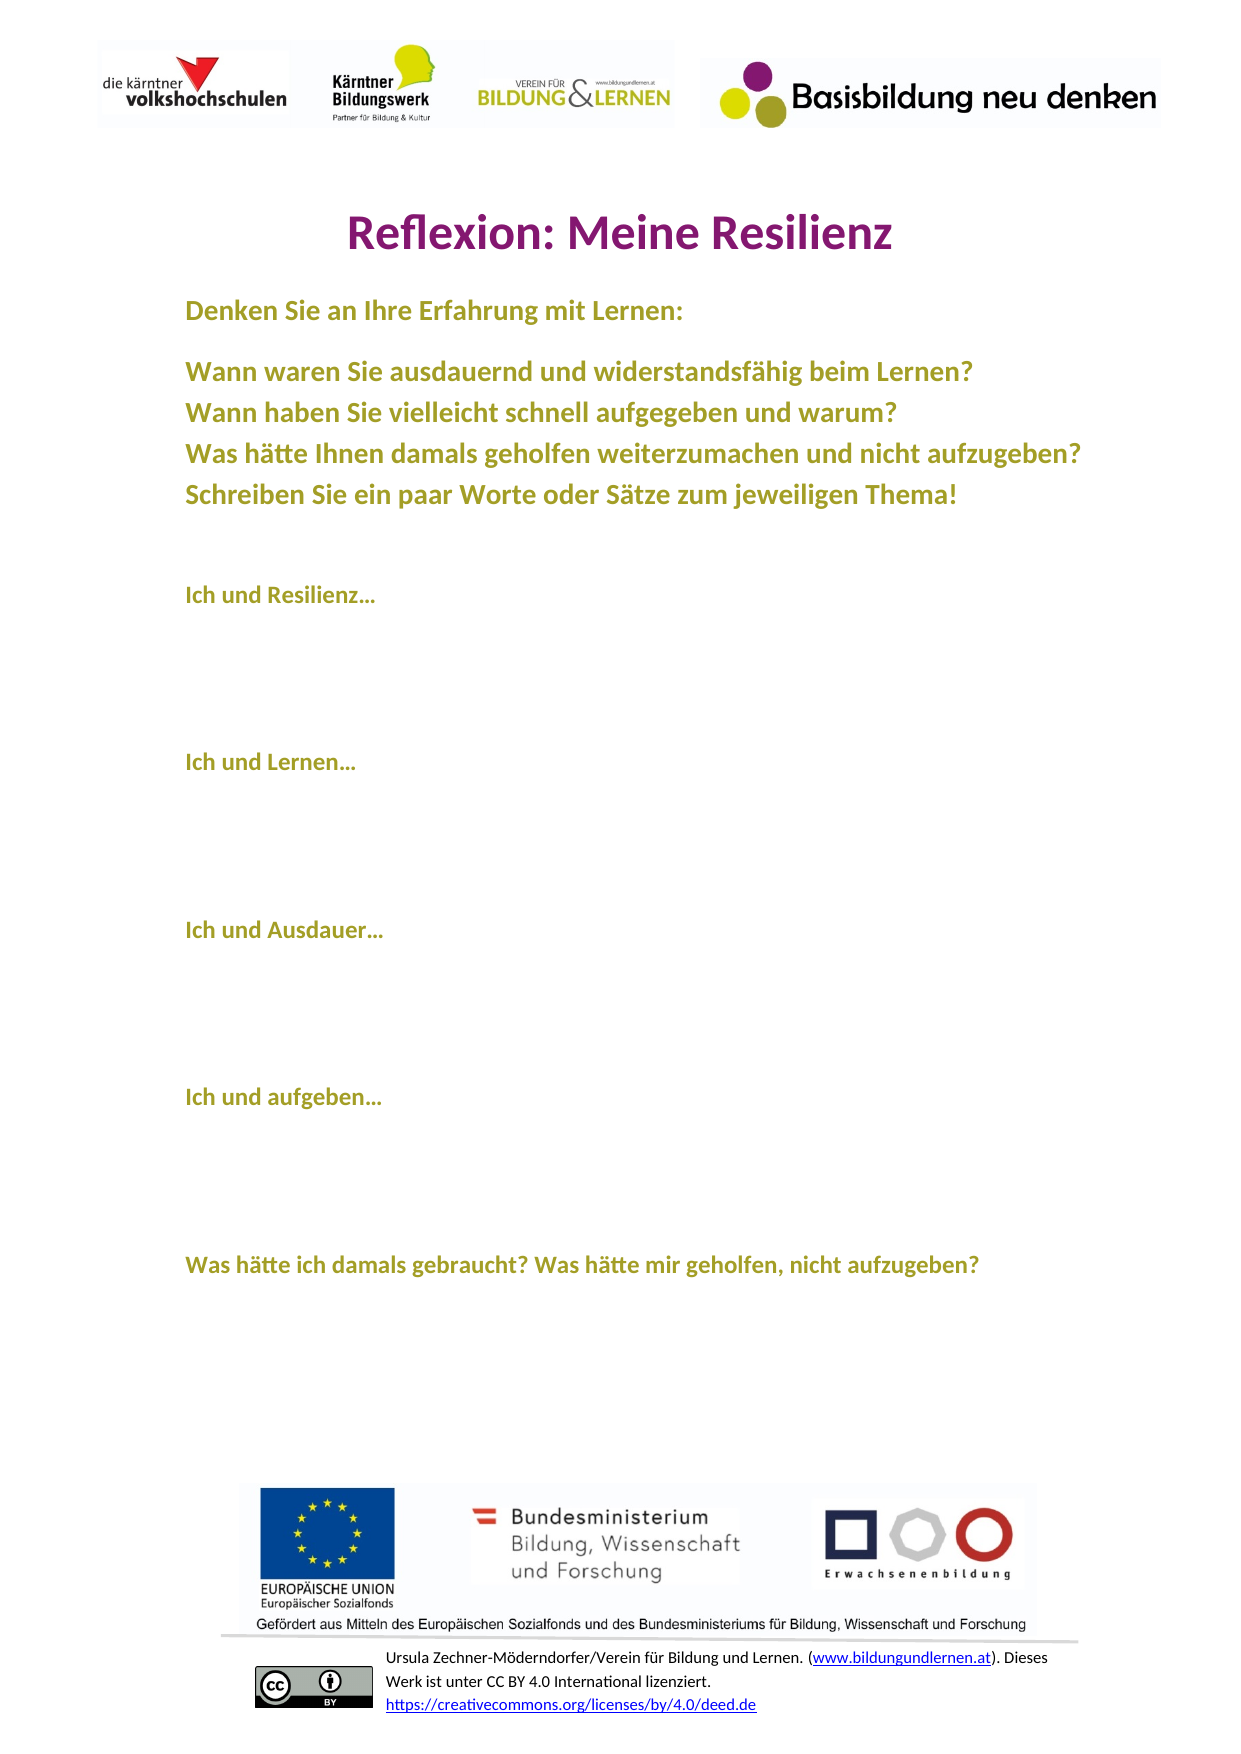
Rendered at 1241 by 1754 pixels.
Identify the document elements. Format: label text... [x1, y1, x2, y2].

picture [96, 40, 675, 128]
text Wann waren Sie ausdauernd und widerstandsfähig beim Lernen? [185, 353, 1093, 389]
text Reflexion: Meine Resilienz [148, 201, 1093, 262]
text Was hätte ich damals gebraucht? Was hätte mir geholfen, nicht aufzugeben? [185, 1249, 1093, 1279]
text Ich und Ausdauer… [185, 914, 1093, 944]
text Was hätte Ihnen damals geholfen weiterzumachen und nicht aufzugeben? [185, 435, 1093, 471]
text Ich und Lernen… [185, 746, 1093, 777]
text Ich und aufgeben… [185, 1081, 1093, 1112]
text Ich und Resilienz… [185, 579, 1093, 609]
text Wann haben Sie vielleicht schnell aufgegeben und warum? [185, 394, 1093, 430]
text Denken Sie an Ihre Erfahrung mit Lernen: [185, 292, 1093, 327]
text Schreiben Sie ein paar Worte oder Sätze zum jeweiligen Thema! [185, 476, 1093, 512]
picture [255, 1666, 373, 1708]
picture [239, 1483, 1037, 1636]
picture [698, 58, 1161, 128]
